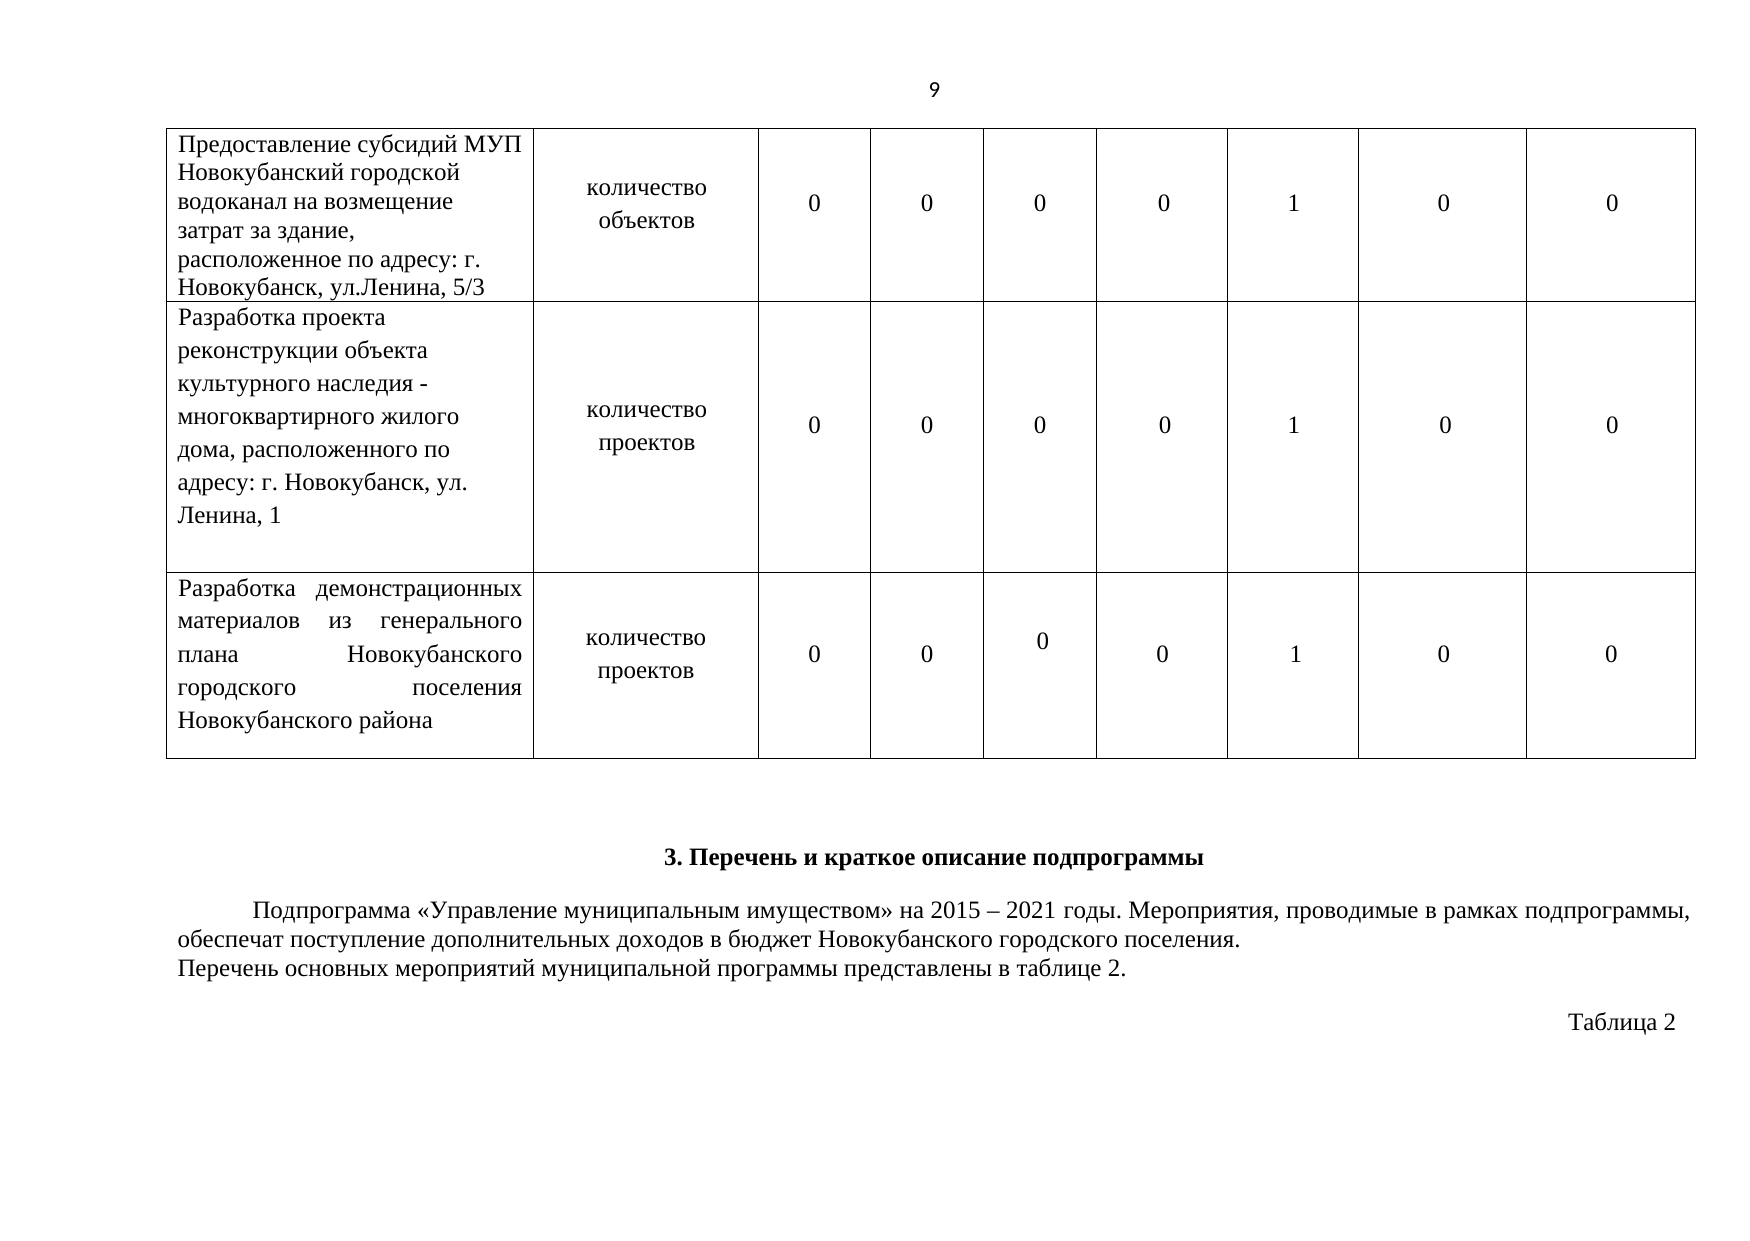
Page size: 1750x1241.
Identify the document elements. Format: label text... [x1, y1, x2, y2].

text Перечень основных мероприятий муниципальной программы представлены в таблице 2. [177, 953, 1691, 982]
table_cell количество проектов [534, 302, 758, 572]
table_cell 0 [1527, 129, 1695, 301]
table_cell количество проектов [534, 573, 758, 758]
table_cell 0 [1097, 573, 1227, 758]
text 3. Перечень и краткое описание подпрограммы [177, 842, 1691, 871]
table_cell 0 [759, 129, 870, 301]
table_cell 0 [1097, 129, 1227, 301]
text Подпрограмма «Управление муниципальным имуществом» на 2015 – 2021 годы. Мероприятия, проводимые в рамках подпрограммы, обеспечат поступление дополнительных доходов в бюджет Новокубанского городского поселения. [177, 896, 1691, 953]
table_cell 0 [984, 129, 1096, 301]
table_cell 0 [871, 302, 983, 572]
table_cell 0 [1527, 573, 1695, 758]
table_cell 0 [759, 302, 870, 572]
table_cell 1 [1228, 573, 1358, 758]
table_cell 0 [1527, 302, 1695, 572]
table_cell 0 [871, 129, 983, 301]
table_cell Разработка демонстрационных материалов из генерального плана Новокубанского городского поселения Новокубанского района [167, 573, 533, 758]
table_cell 0 [871, 573, 983, 758]
table_cell 1 [1228, 302, 1358, 572]
table_cell 0 [759, 573, 870, 758]
table_cell Разработка проекта реконструкции объекта культурного наследия - многоквартирного жилого дома, расположенного по адресу: г. Новокубанск, ул. Ленина, 1 [167, 302, 533, 572]
table_cell 0 [984, 302, 1096, 572]
table_cell 0 [1359, 302, 1526, 572]
text Таблица 2 [177, 1007, 1691, 1036]
table_cell 1 [1228, 129, 1358, 301]
table_cell 0 [984, 573, 1096, 758]
table_cell Предоставление субсидий МУП Новокубанский городской водоканал на возмещение затрат за здание, расположенное по адресу: г. Новокубанск, ул.Ленина, 5/3 [167, 129, 533, 301]
table_cell 0 [1097, 302, 1227, 572]
table_cell 0 [1359, 573, 1526, 758]
table_cell 0 [1359, 129, 1526, 301]
table_cell количество объектов [534, 129, 758, 301]
